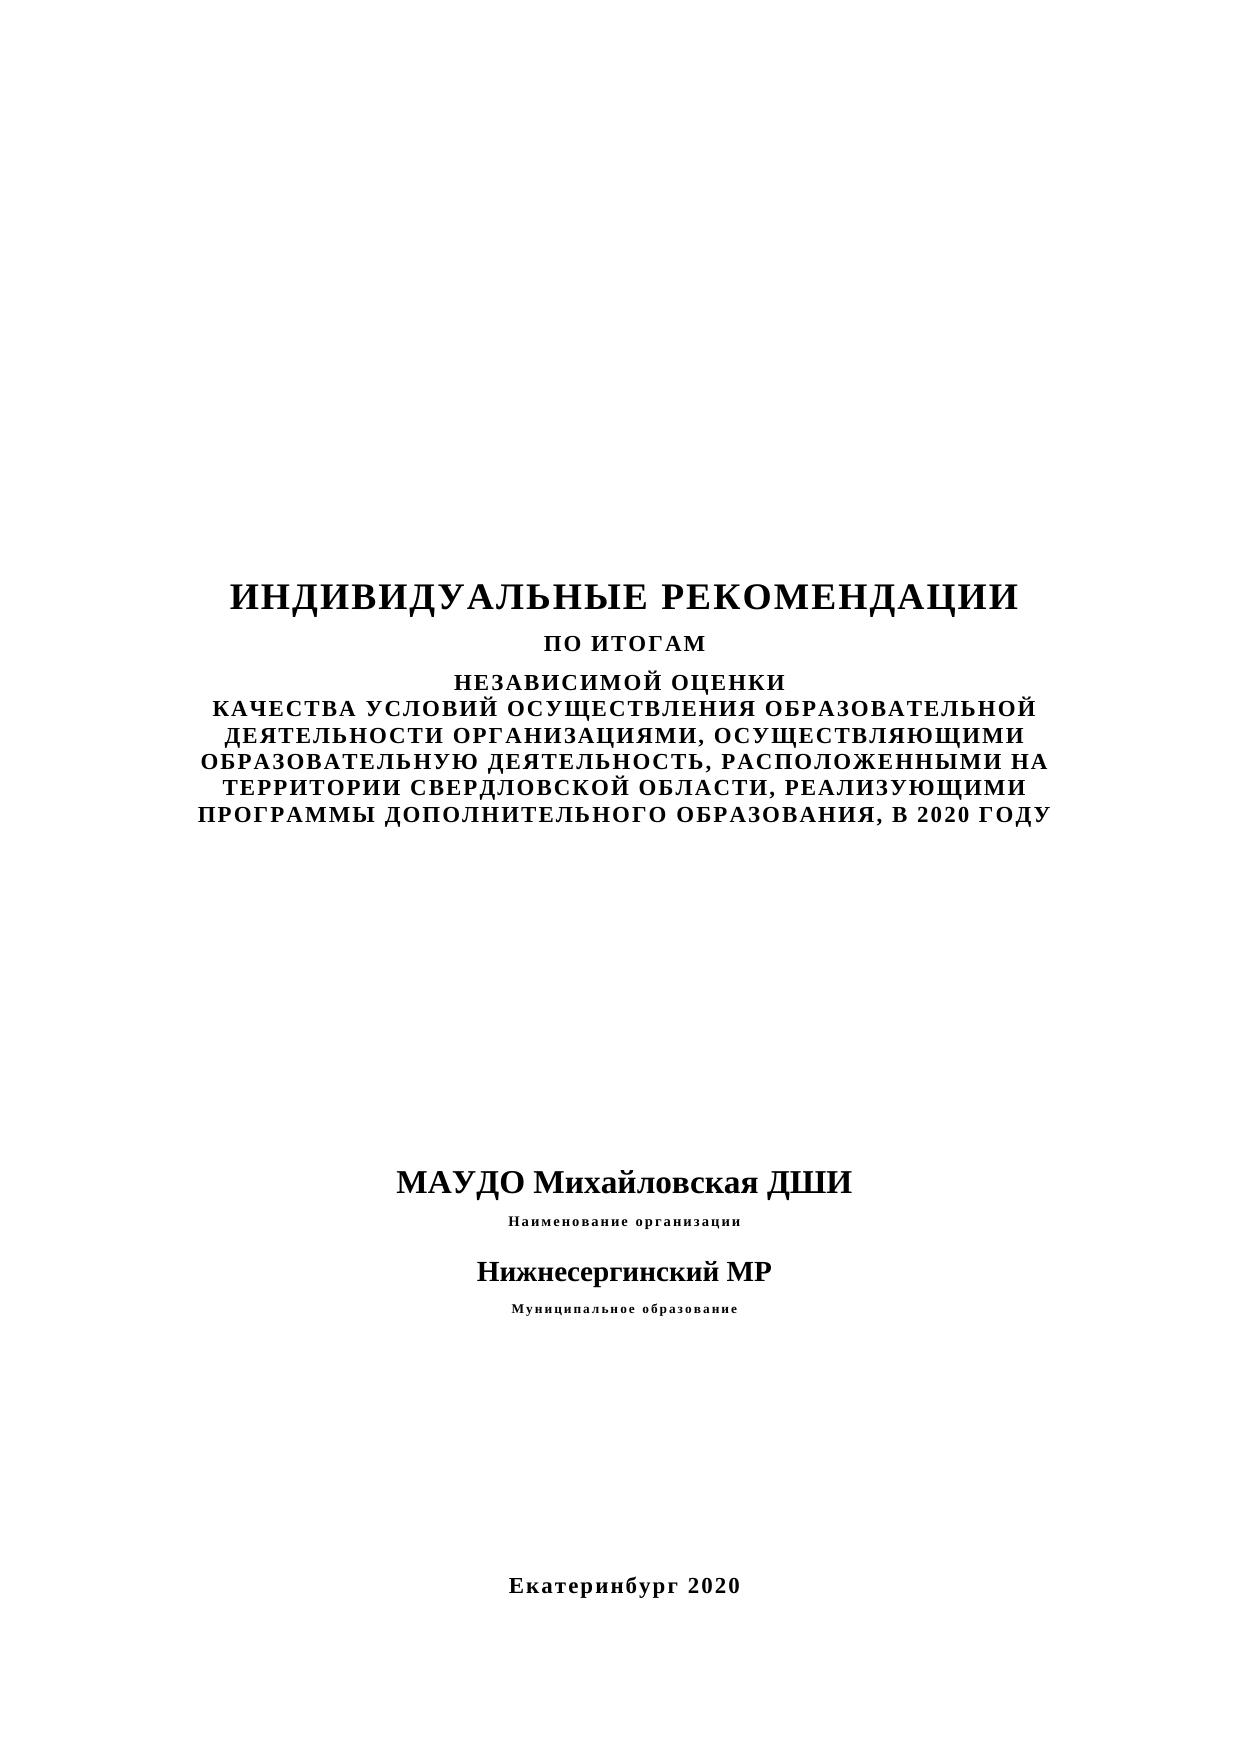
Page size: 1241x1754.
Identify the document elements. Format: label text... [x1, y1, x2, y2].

text ПО ИТОГАМ [177, 630, 1071, 657]
text ИНДИВИДУАЛЬНЫЕ РЕКОМЕНДАЦИИ [177, 574, 1071, 618]
text НЕЗАВИСИМОЙ ОЦЕНКИ КАЧЕСТВА УСЛОВИЙ ОСУЩЕСТВЛЕНИЯ ОБРАЗОВАТЕЛЬНОЙ ДЕЯТЕЛЬНОСТИ ОРГАНИЗАЦИЯМИ, ОСУЩЕСТВЛЯЮЩИМИ ОБРАЗОВАТЕЛЬНУЮ ДЕЯТЕЛЬНОСТЬ, РАСПОЛОЖЕННЫМИ НА ТЕРРИТОРИИ СВЕРДЛОВСКОЙ ОБЛАСТИ, РЕАЛИЗУЮЩИМИ ПРОГРАММЫ ДОПОЛНИТЕЛЬНОГО ОБРАЗОВАНИЯ, В 2020 ГОДУ [177, 669, 1071, 827]
text Екатеринбург 2020 [177, 1573, 1071, 1599]
text Муниципальное образование [177, 1301, 1071, 1327]
text Наименование организации [177, 1213, 1071, 1242]
text МАУДО Михайловская ДШИ [177, 1162, 1071, 1201]
text Нижнесергинский МР [177, 1254, 1071, 1288]
